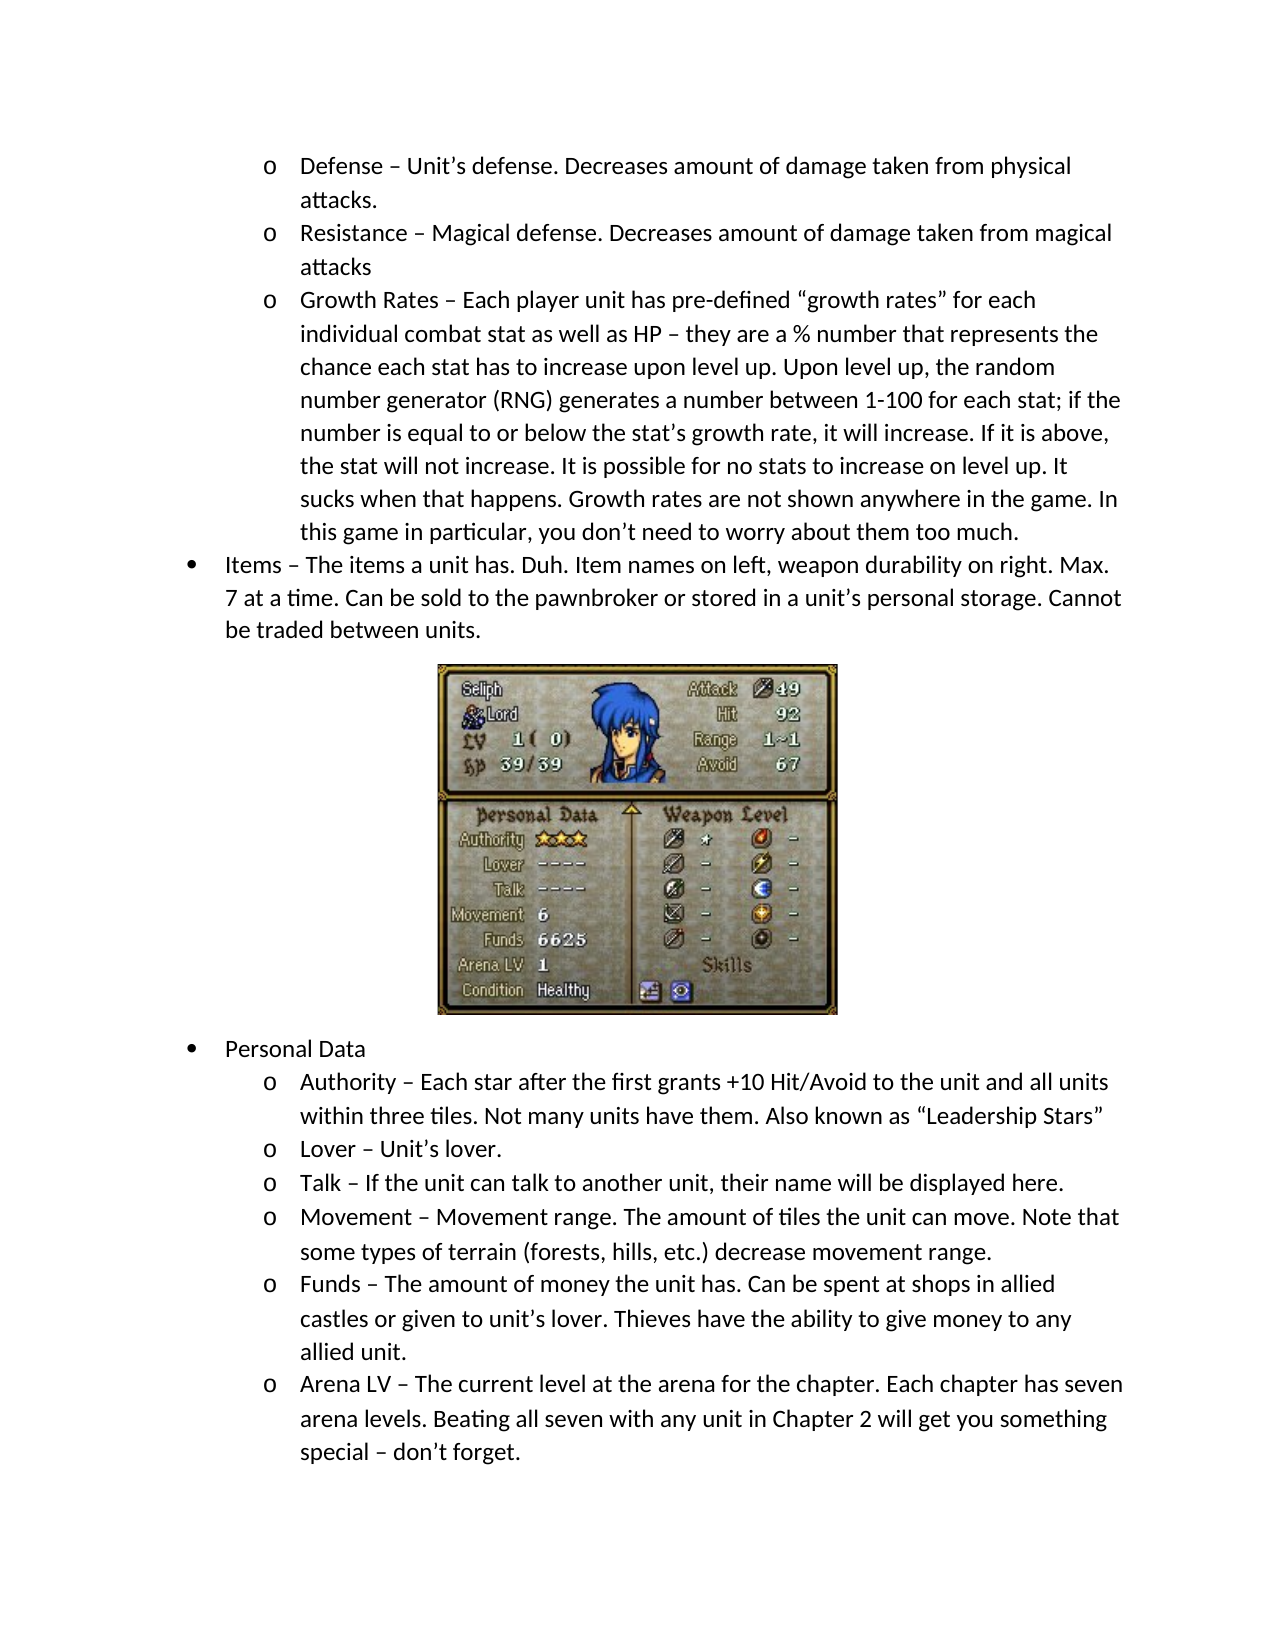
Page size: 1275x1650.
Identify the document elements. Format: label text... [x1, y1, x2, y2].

list Lover – Unit’s lover. [262, 1133, 1125, 1165]
list Items – The items a unit has. Duh. Item names on left, weapon durability on right. Max. 7 at a time. Can be sold to the pawnbroker or stored in a unit’s personal storage. Cannot be traded between units. [187, 549, 1125, 645]
list Funds – The amount of money the unit has. Can be spent at shops in allied castles or given to unit’s lover. Thieves have the ability to give money to any allied unit. [262, 1269, 1125, 1366]
list Arena LV – The current level at the arena for the chapter. Each chapter has seven arena levels. Beating all seven with any unit in Chapter 2 will get you something special – don’t forget. [262, 1369, 1125, 1466]
list Movement – Movement range. The amount of tiles the unit can move. Note that some types of terrain (forests, hills, etc.) decrease movement range. [262, 1202, 1125, 1266]
list Personal Data [187, 1033, 1125, 1063]
list Talk – If the unit can talk to another unit, their name will be displayed here. [262, 1167, 1125, 1199]
list Growth Rates – Each player unit has pre-defined “growth rates” for each individual combat stat as well as HP – they are a % number that represents the chance each stat has to increase upon level up. Upon level up, the random number generator (RNG) generates a number between 1-100 for each stat; if the number is equal to or below the stat’s growth rate, it will increase. If it is above, the stat will not increase. It is possible for no stats to increase on level up. It sucks when that happens. Growth rates are not shown anywhere in the game. In this game in particular, you don’t need to worry about them too much. [262, 284, 1125, 546]
list Resistance – Magical defense. Decreases amount of damage taken from magical attacks [262, 217, 1125, 282]
picture [437, 664, 838, 1015]
list Defense – Unit’s defense. Decreases amount of damage taken from physical attacks. [262, 150, 1125, 215]
list Authority – Each star after the first grants +10 Hit/Avoid to the unit and all units within three tiles. Not many units have them. Also known as “Leadership Stars” [262, 1066, 1125, 1131]
